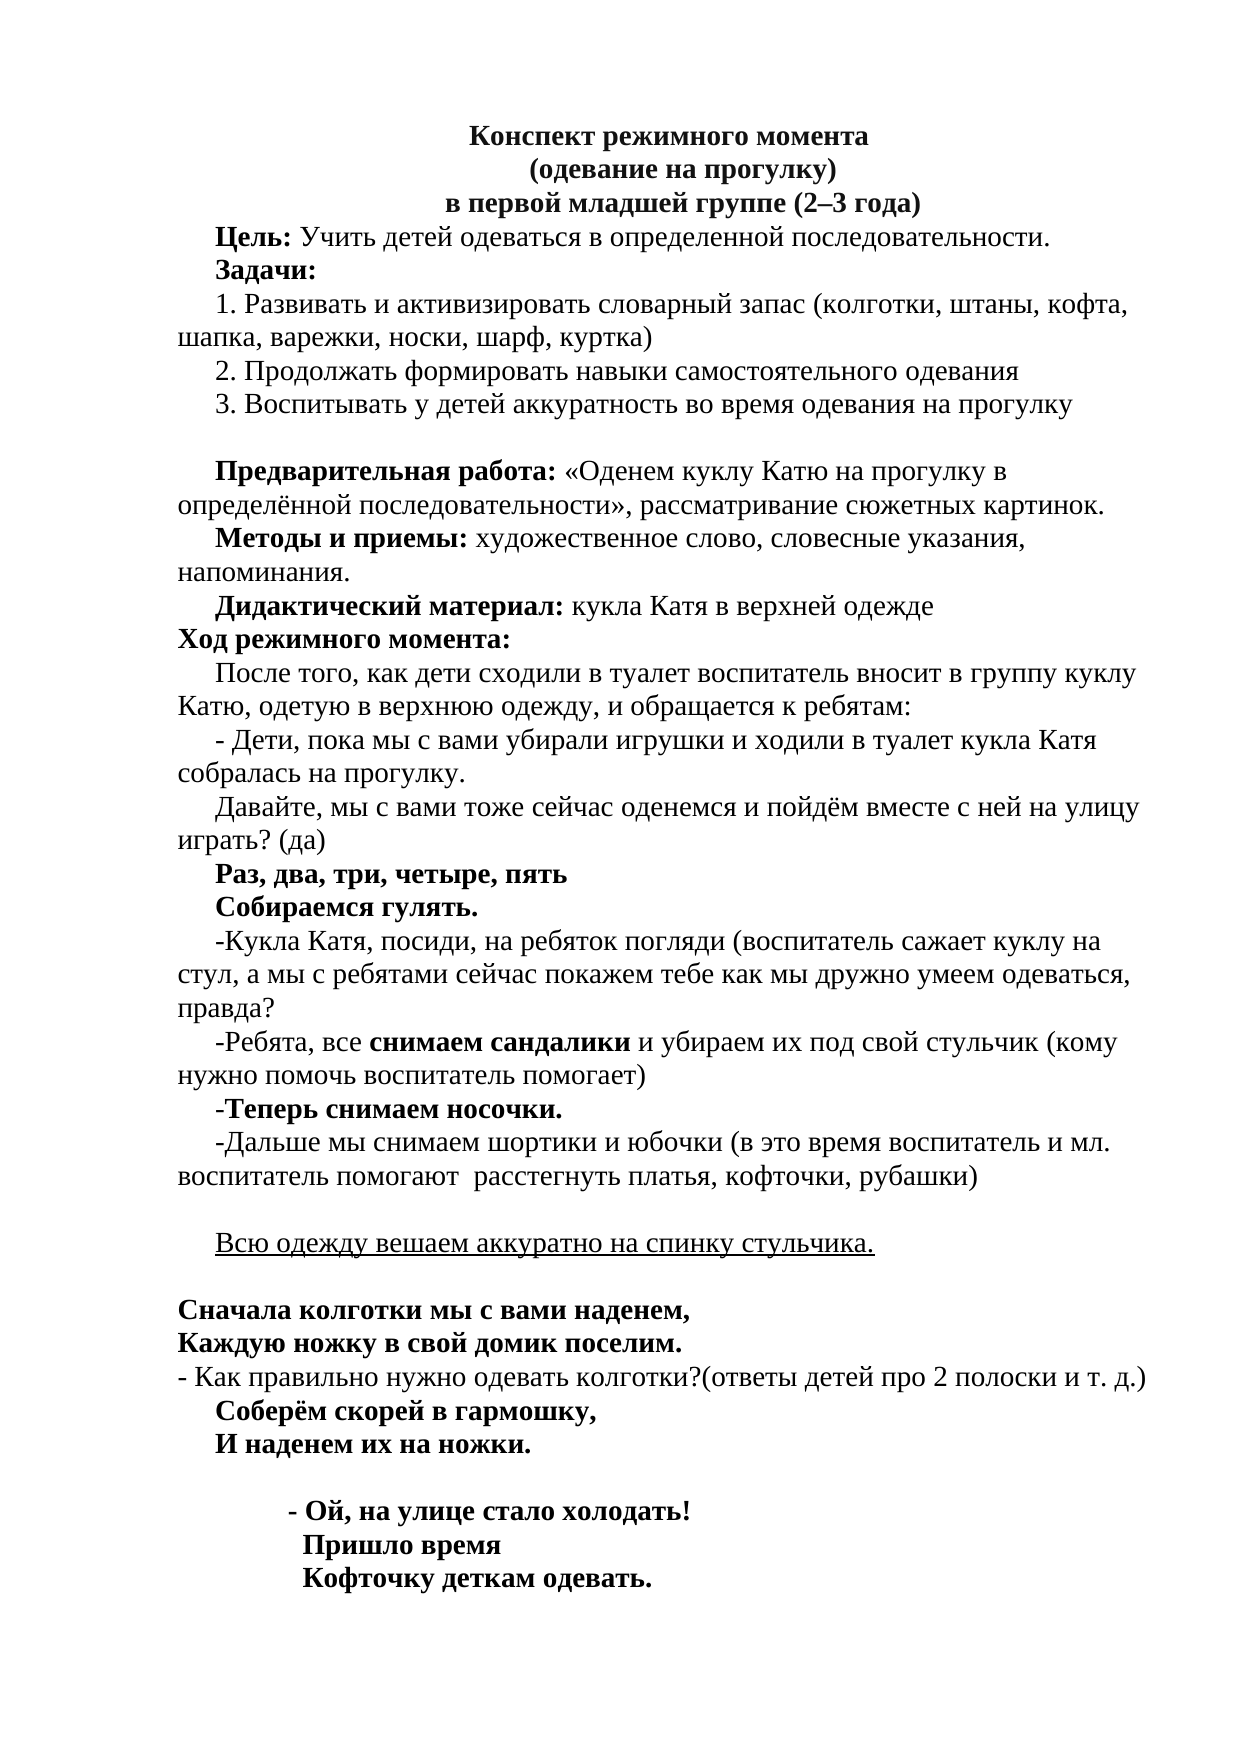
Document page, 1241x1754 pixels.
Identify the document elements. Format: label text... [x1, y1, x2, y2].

text Собираемся гулять. [177, 889, 1152, 923]
text -Дальше мы снимаем шортики и юбочки (в это время воспитатель и мл. воспитатель помогают расстегнуть платья, кофточки, рубашки) [177, 1124, 1152, 1191]
text Ход режимного момента: [177, 621, 1152, 655]
text Раз, два, три, четыре, пять [177, 856, 1152, 889]
text Предварительная работа: «Оденем куклу Катю на прогулку в определённой последовательности», рассматривание сюжетных картинок. [177, 453, 1152, 521]
text - Как правильно нужно одевать колготки?(ответы детей про 2 полоски и т. д.) [177, 1359, 1152, 1393]
text И наденем их на ножки. [177, 1426, 1152, 1460]
text (одевание на прогулку) [177, 152, 1152, 185]
text После того, как дети сходили в туалет воспитатель вносит в группу куклу Катю, одетую в верхнюю одежду, и обращается к ребятам: [177, 655, 1152, 722]
text Всю одежду вешаем аккуратно на спинку стульчика. [177, 1225, 1152, 1258]
text Дидактический материал: кукла Катя в верхней одежде [177, 588, 1152, 621]
text Методы и приемы: художественное слово, словесные указания, напоминания. [177, 521, 1152, 588]
text Задачи: [177, 252, 1152, 286]
text Сначала колготки мы с вами наденем, [177, 1292, 1152, 1326]
text Каждую ножку в свой домик поселим. [177, 1326, 1152, 1359]
text Соберём скорей в гармошку, [177, 1393, 1152, 1426]
text 2. Продолжать формировать навыки самостоятельного одевания [177, 353, 1152, 386]
text -Кукла Катя, посиди, на ребяток погляди (воспитатель сажает куклу на стул, а мы с ребятами сейчас покажем тебе как мы дружно умеем одеваться, правда? [177, 923, 1152, 1024]
text Конспект режимного момента [177, 118, 1152, 152]
text - Дети, пока мы с вами убирали игрушки и ходили в туалет кукла Катя собралась на прогулку. [177, 722, 1152, 789]
text Цель: Учить детей одеваться в определенной последовательности. [177, 219, 1152, 252]
text Кофточку деткам одевать. [177, 1560, 1152, 1594]
text в первой младшей группе (2–3 года) [177, 185, 1152, 219]
text -Теперь снимаем носочки. [177, 1091, 1152, 1124]
text -Ребята, все снимаем сандалики и убираем их под свой стульчик (кому нужно помочь воспитатель помогает) [177, 1024, 1152, 1091]
text 3. Воспитывать у детей аккуратность во время одевания на прогулку [177, 386, 1152, 420]
text - Ой, на улице стало холодать! [177, 1493, 1152, 1527]
text Давайте, мы с вами тоже сейчас оденемся и пойдём вместе с ней на улицу играть? (да) [177, 789, 1152, 856]
text Пришло время [177, 1527, 1152, 1560]
text 1. Развивать и активизировать словарный запас (колготки, штаны, кофта, шапка, варежки, носки, шарф, куртка) [177, 286, 1152, 353]
